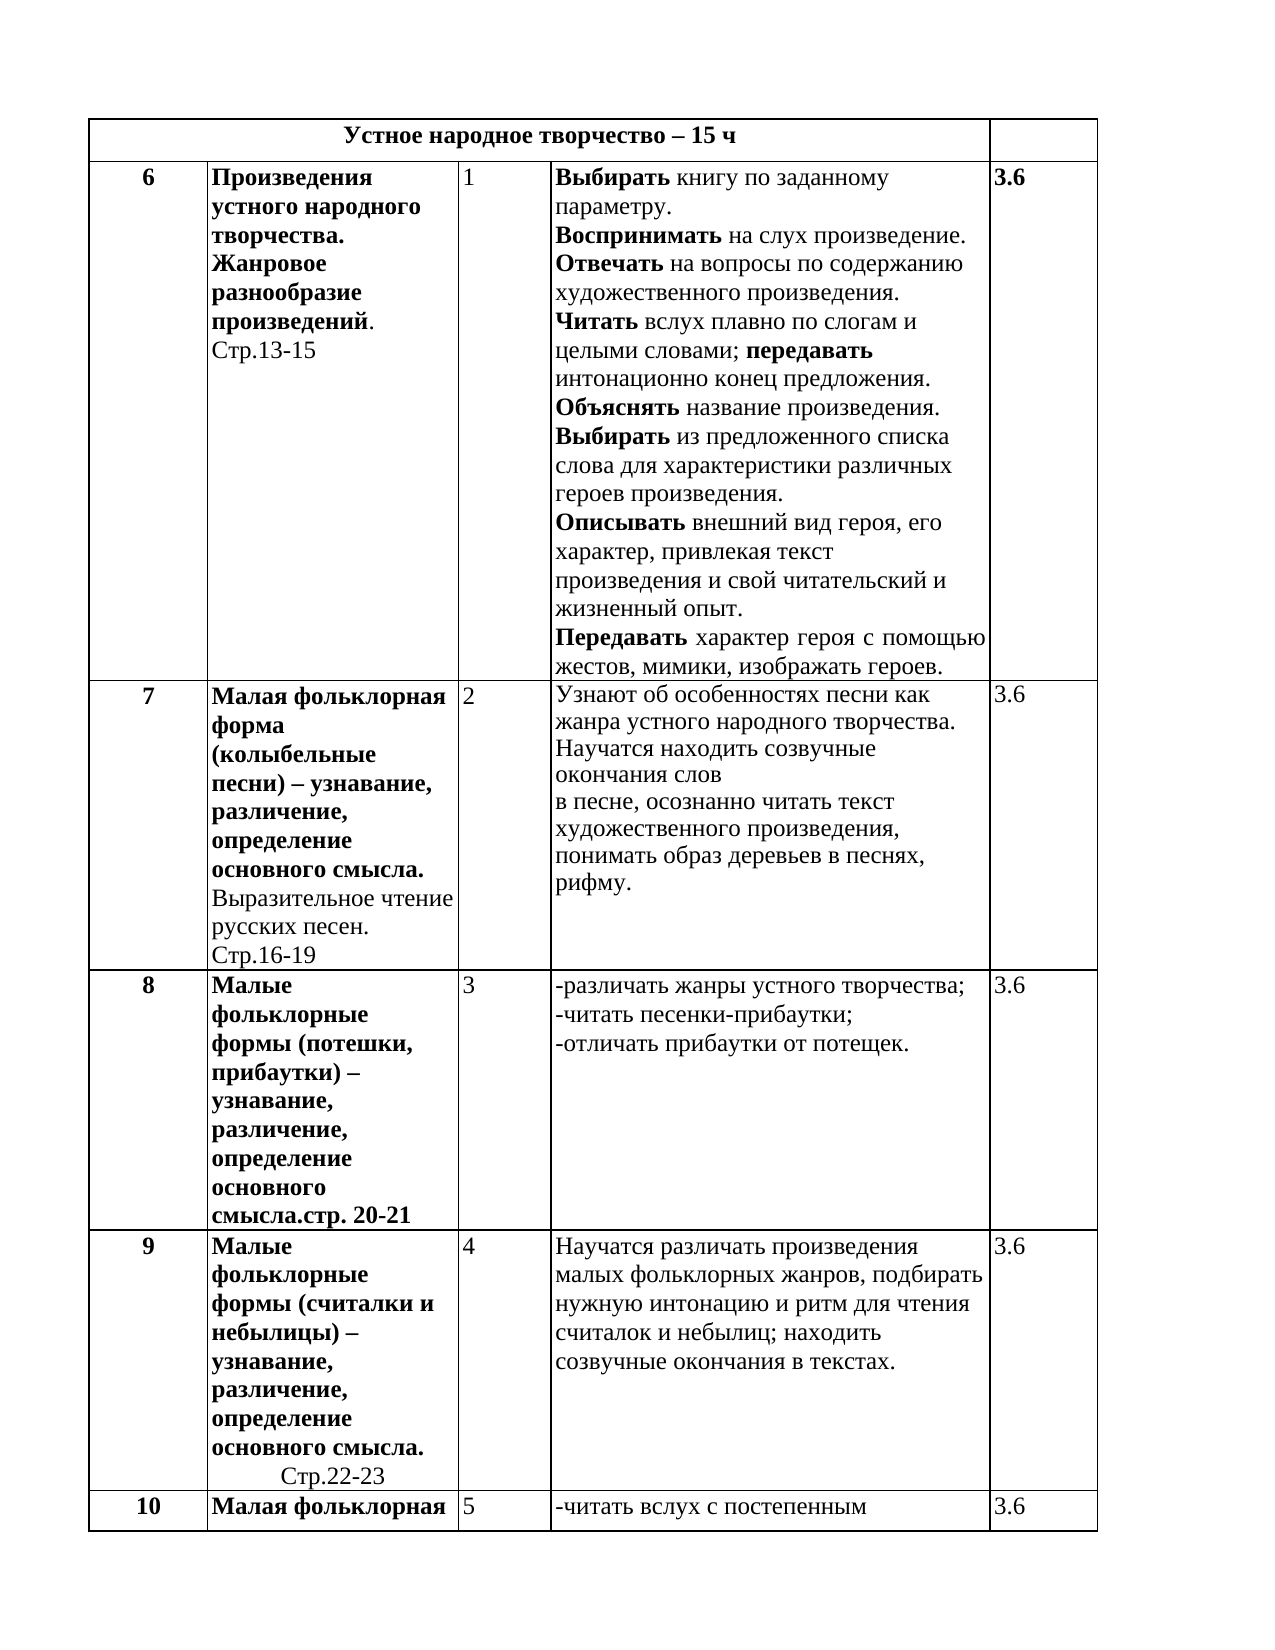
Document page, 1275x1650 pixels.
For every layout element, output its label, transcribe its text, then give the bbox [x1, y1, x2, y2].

table_cell 3.6 [991, 162, 1097, 680]
table_cell 2 [459, 681, 550, 969]
table_cell 10 [90, 1491, 207, 1530]
table_cell 3.6 [991, 971, 1097, 1229]
table_cell 8 [90, 971, 207, 1229]
table_cell 5 [459, 1491, 550, 1530]
table_cell 9 [90, 1231, 207, 1489]
table_cell [991, 120, 1097, 161]
table_cell Малая фольклорная форма (колыбельные песни) – узнавание, различение, определение основного смысла. Выразительное чтение русских песен. Стр.16-19 [208, 681, 458, 969]
table_cell -различать жанры устного творчества; -читать песенки-прибаутки; -отличать прибаутки от потещек. [552, 971, 989, 1229]
table_cell 3.6 [991, 681, 1097, 969]
table_cell 1 [459, 162, 550, 680]
table_cell 7 [90, 681, 207, 969]
table_cell 3.6 [991, 1231, 1097, 1489]
table_cell Узнают об особенностях песни как жанра устного народного творчества. Научатся находить созвучные окончания слов в песне, осознанно читать текст художественного произведения, понимать образ деревьев в песнях, рифму. [552, 681, 989, 969]
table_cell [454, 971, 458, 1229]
table_cell Выбирать книгу по заданному параметру. Воспринимать на слух произведение. Отвечать на вопросы по содержанию художественного произведения. Читать вслух плавно по слогам и целыми словами; передавать интонационно конец предложения. Объяснять название произведения. Выбирать из предложенного списка слова для характеристики различных героев произведения. Описывать внешний вид героя, его характер, привлекая текст произведения и свой читательский и жизненный опыт. Передавать характер героя с помощью жестов, мимики, изображать героев. [552, 162, 989, 680]
table_cell Произведения устного народного творчества. Жанровое разнообразие произведений. Стр.13-15 [208, 162, 458, 680]
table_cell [208, 1491, 458, 1530]
table_cell 6 [90, 162, 207, 680]
table_cell 3.6 [991, 1491, 1097, 1530]
table_cell Научатся различать произведения малых фольклорных жанров, подбирать нужную интонацию и ритм для чтения считалок и небылиц; находить созвучные окончания в текстах. [552, 1231, 989, 1489]
table_cell Устное народное творчество – 15 ч [90, 120, 989, 161]
table_cell 3 [459, 971, 550, 1229]
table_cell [552, 1491, 989, 1530]
table_cell Малые фольклорные формы (считалки и небылицы) – узнавание, различение, определение основного смысла. Стр.22-23 [208, 1231, 458, 1489]
table_cell 4 [459, 1231, 550, 1489]
